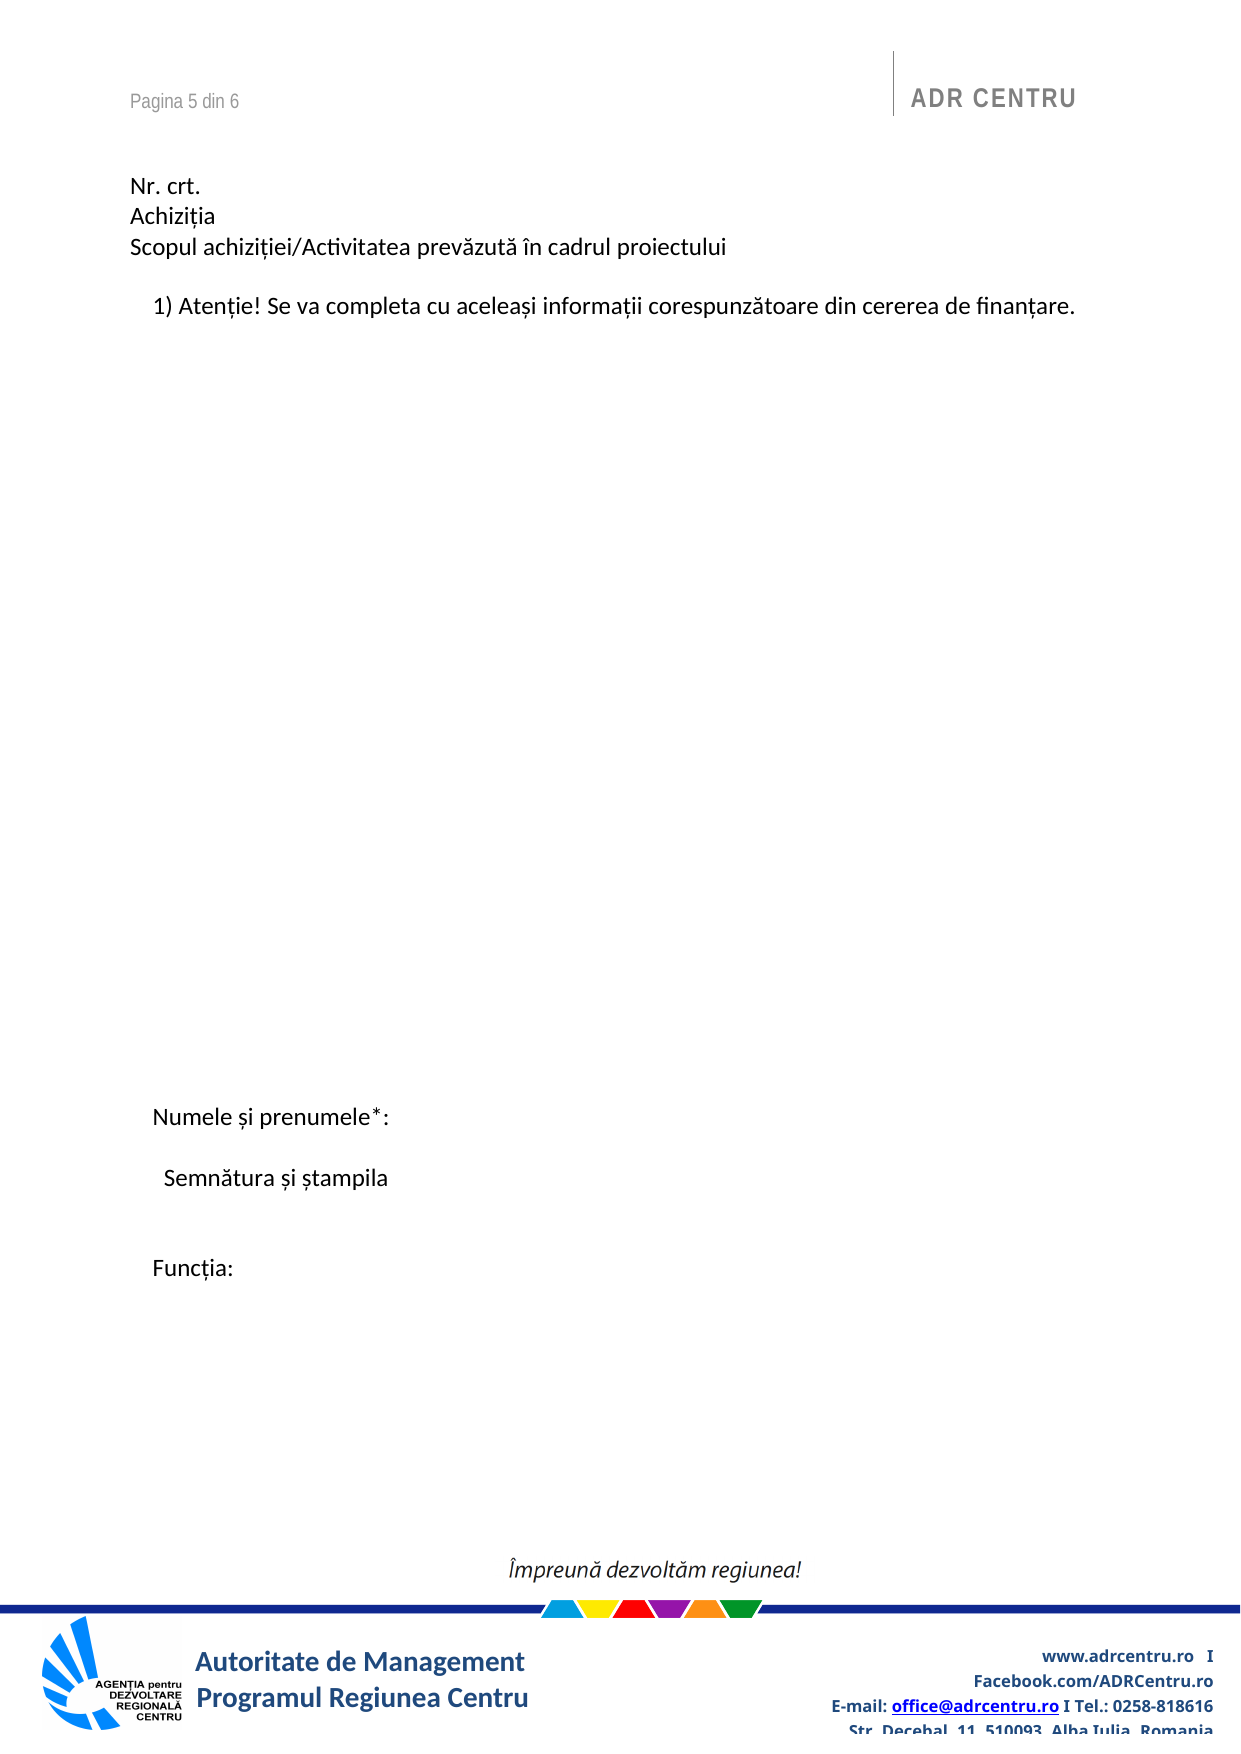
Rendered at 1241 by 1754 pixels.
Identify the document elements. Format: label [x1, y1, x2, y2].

picture [574, 1600, 1241, 1618]
picture [0, 1600, 550, 1730]
picture [495, 1556, 814, 1583]
